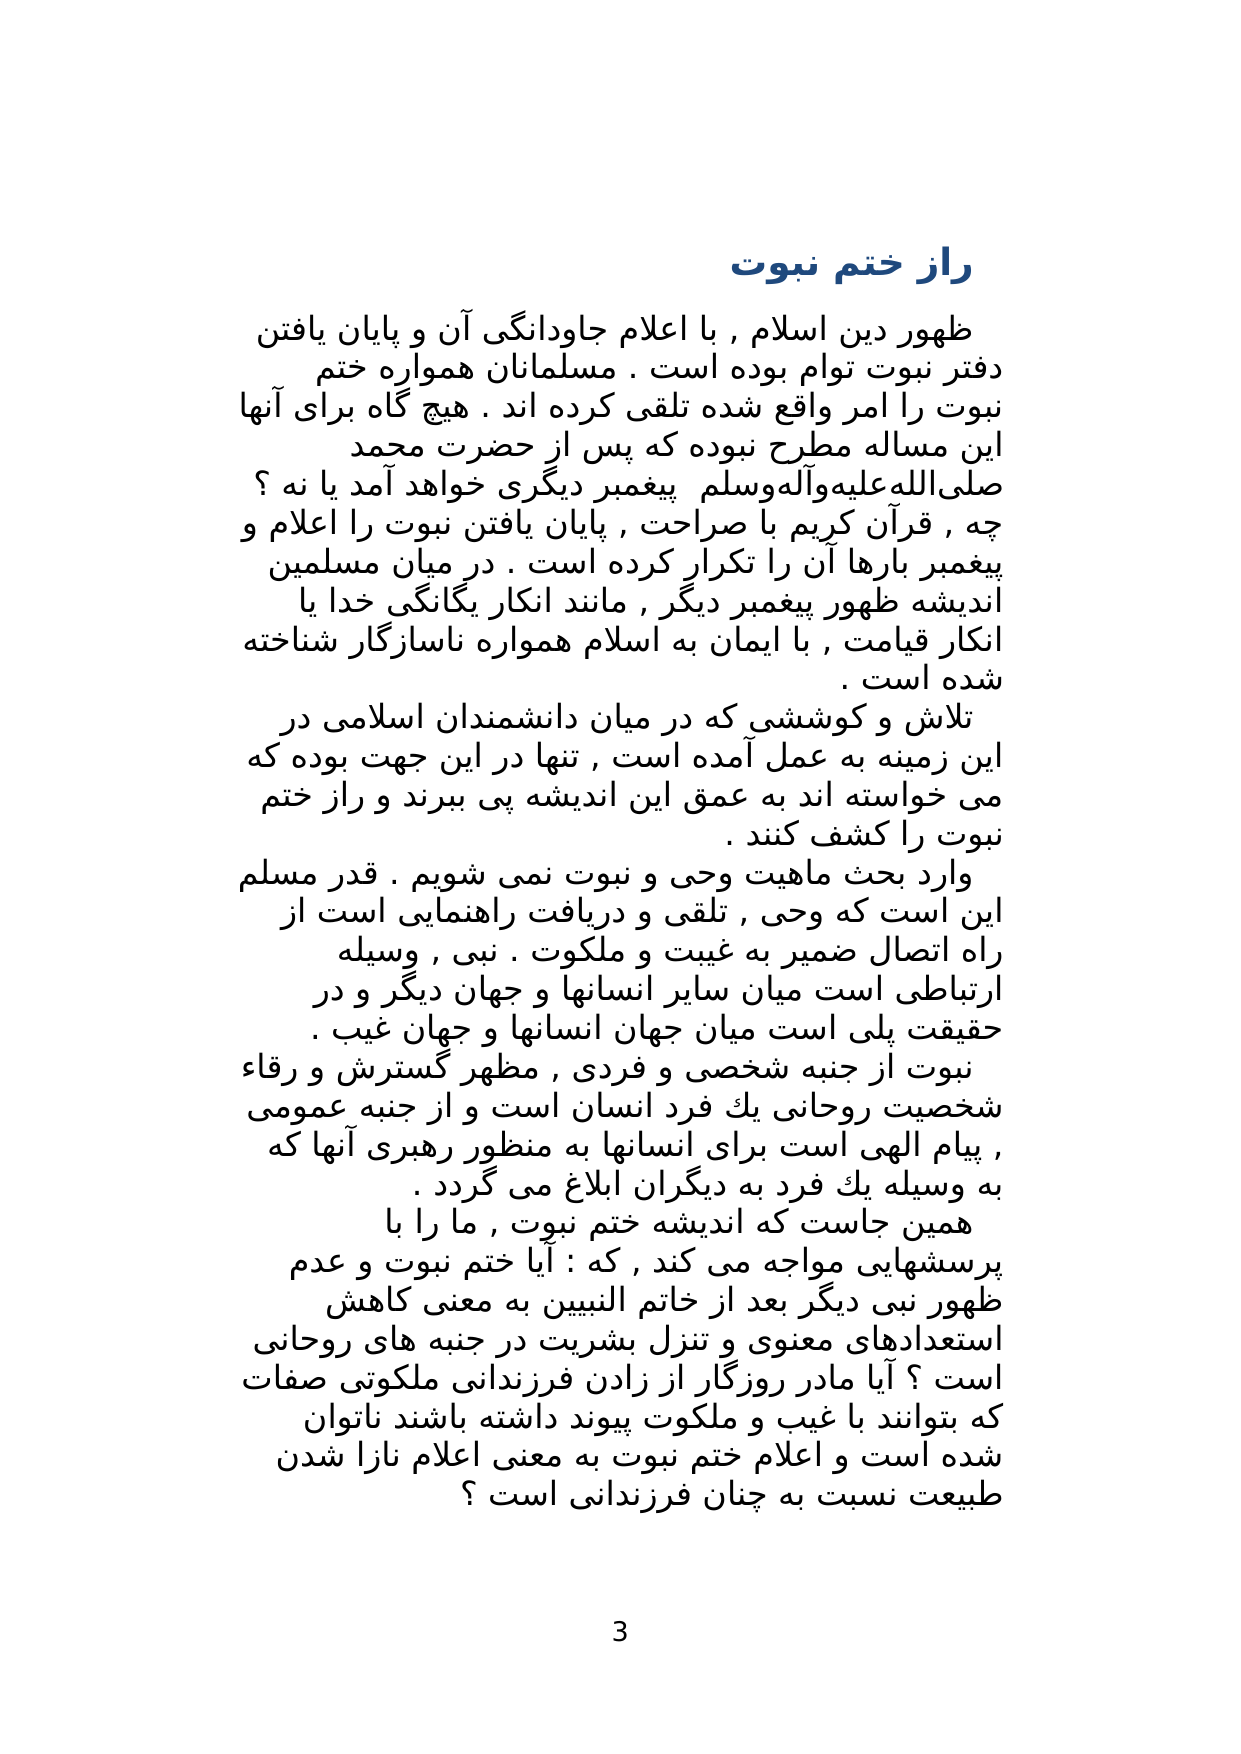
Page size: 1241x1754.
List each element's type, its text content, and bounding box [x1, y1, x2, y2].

text ظهور دين اسلام , با اعلام جاودانگى آن و پايان يافتن دفتر نبوت توام بوده است . مسلمانان همواره ختم نبوت را امر واقع شده تلقى كرده اند . هيچ گاه براى آنها اين مساله مطرح نبوده كه پس از حضرت محمد صلى‌الله‌عليه‌وآله‌وسلم پيغمبر ديگرى خواهد آمد يا نه ؟ چه , قرآن كريم با صراحت , پايان يافتن نبوت را اعلام و پيغمبر بارها آن را تكرار كرده است . در ميان مسلمين انديشه ظهور پيغمبر ديگر , مانند انكار يگانگى خدا يا انكار قيامت , با ايمان به اسلام همواره ناسازگار شناخته شده است . [236, 309, 1004, 698]
text همين جاست كه انديشه ختم نبوت , ما را با پرسشهايى مواجه مى كند , كه : آيا ختم نبوت و عدم ظهور نبى ديگر بعد از خاتم النبيين به معنى كاهش استعدادهاى معنوى و تنزل بشريت در جنبه هاى روحانى است ؟ آيا مادر روزگار از زادن فرزندانى ملكوتى صفات كه بتوانند با غيب و ملكوت پيوند داشته باشند ناتوان شده است و اعلام ختم نبوت به معنى اعلام نازا شدن طبيعت نسبت به چنان فرزندانى است ؟ [236, 1203, 1004, 1514]
text نبوت از جنبه شخصى و فردى , مظهر گسترش و رقاء شخصيت روحانى يك فرد انسان است و از جنبه عمومى , پيام الهى است براى انسانها به منظور رهبرى آنها كه به وسيله يك فرد به ديگران ابلاغ مى گردد . [236, 1047, 1004, 1203]
subtitle راز ختم نبوت [236, 241, 1004, 284]
text وارد بحث ماهيت وحى و نبوت نمى شويم . قدر مسلم اين است كه وحى , تلقى و دريافت راهنمايى است از راه اتصال ضمير به غيبت و ملكوت . نبى , وسيله ارتباطى است ميان ساير انسانها و جهان ديگر و در حقيقت پلى است ميان جهان انسانها و جهان غيب . [236, 853, 1004, 1047]
text تلاش و كوششى كه در ميان دانشمندان اسلامى در اين زمينه به عمل آمده است , تنها در اين جهت بوده كه مى خواسته اند به عمق اين انديشه پى ببرند و راز ختم نبوت را كشف كنند . [236, 698, 1004, 853]
